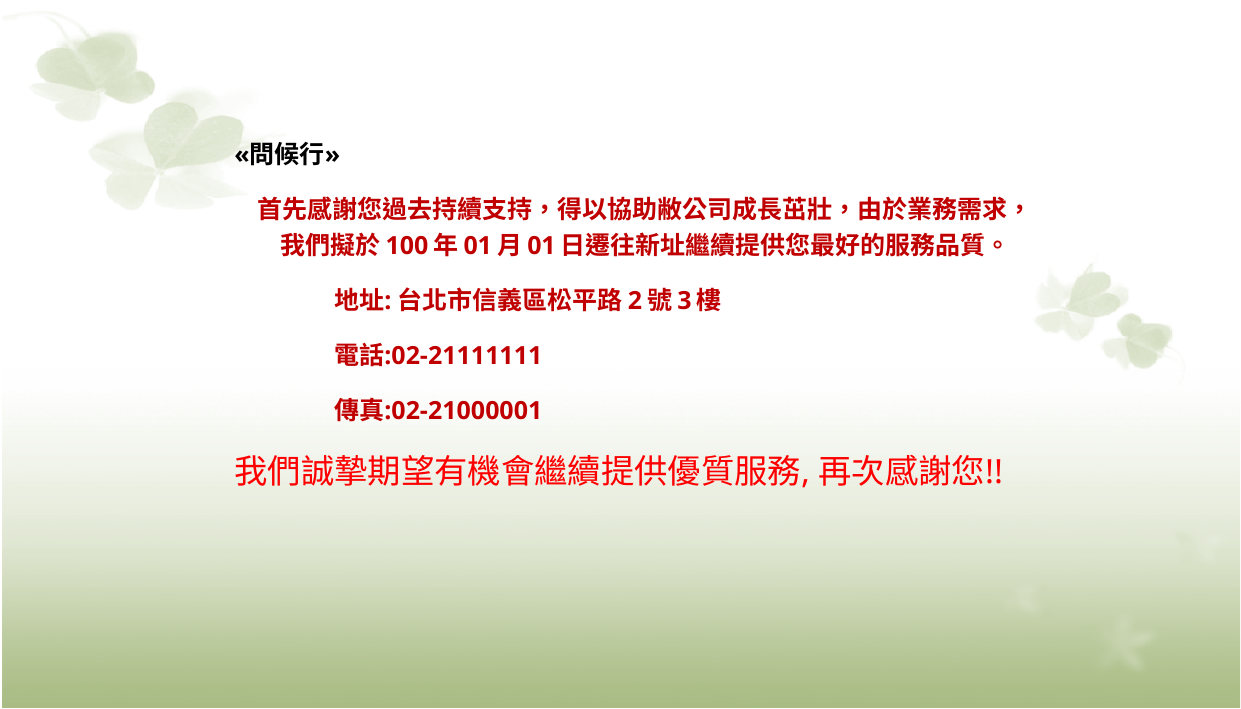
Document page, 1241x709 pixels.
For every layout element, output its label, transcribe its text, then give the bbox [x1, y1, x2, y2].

text 地址: 台北市信義區松平路2號3樓 [334, 280, 1131, 317]
text 傳真:02-21000001 [334, 390, 1131, 427]
text 電話:02-21111111 [334, 335, 1131, 372]
text 首先感謝您過去持續支持，得以協助敝公司成長茁壯，由於業務需求， 我們擬於 100年01月01日遷往新址繼續提供您最好的服務品質。 [234, 189, 1056, 262]
text «問候行» [234, 134, 1167, 170]
text 我們誠摯期望有機會繼續提供優質服務, 再次感謝您!! [234, 445, 1131, 494]
